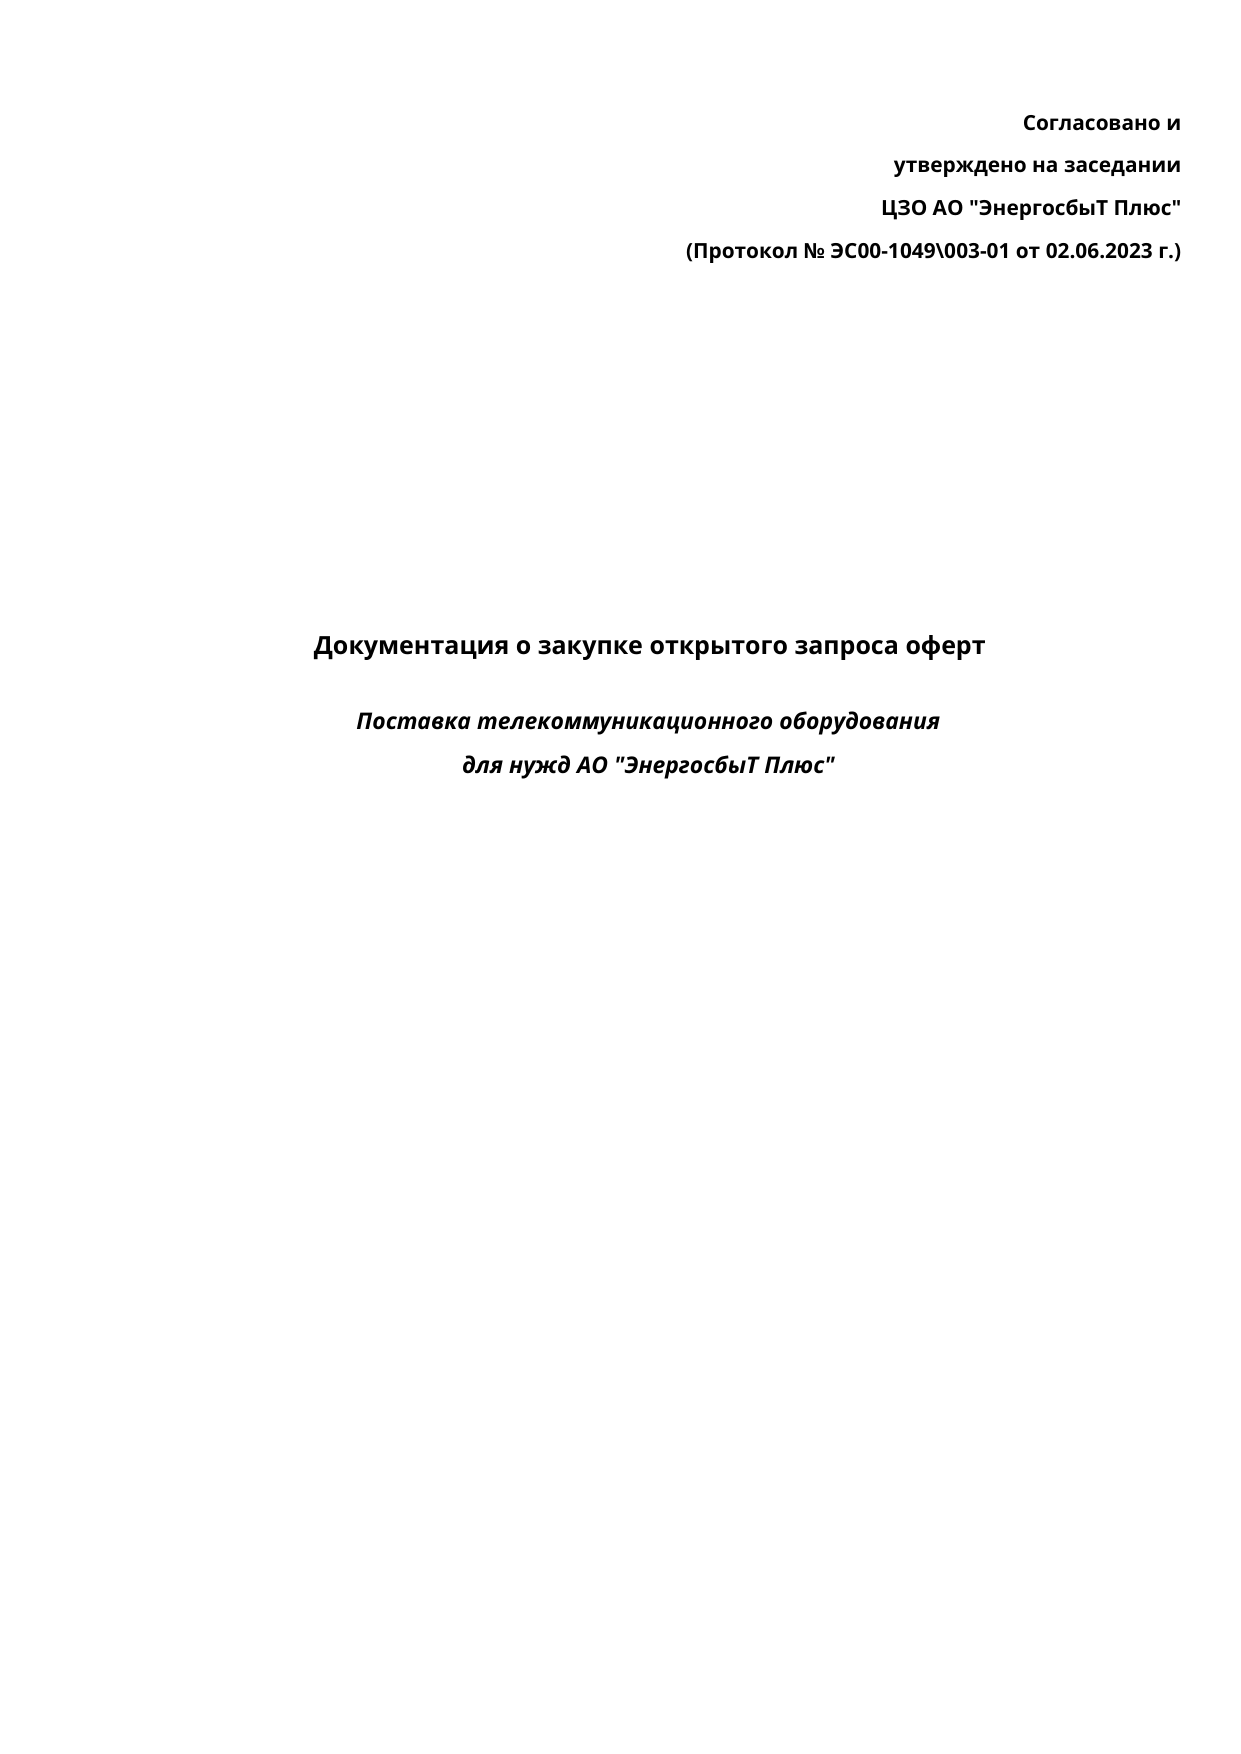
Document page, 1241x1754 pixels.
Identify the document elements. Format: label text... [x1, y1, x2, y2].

text Документация о закупке открытого запроса оферт [118, 627, 1181, 662]
text Согласовано и [474, 108, 1181, 136]
text (Протокол № ЭС00-1049\003-01 от 02.06.2023 г.) [474, 236, 1181, 264]
text Поставка телекоммуникационного оборудования [118, 705, 1181, 737]
text для нужд АО "ЭнергосбыТ Плюс" [118, 749, 1181, 780]
text ЦЗО АО "ЭнергосбыТ Плюс" [474, 193, 1181, 222]
text утверждено на заседании [474, 151, 1181, 179]
